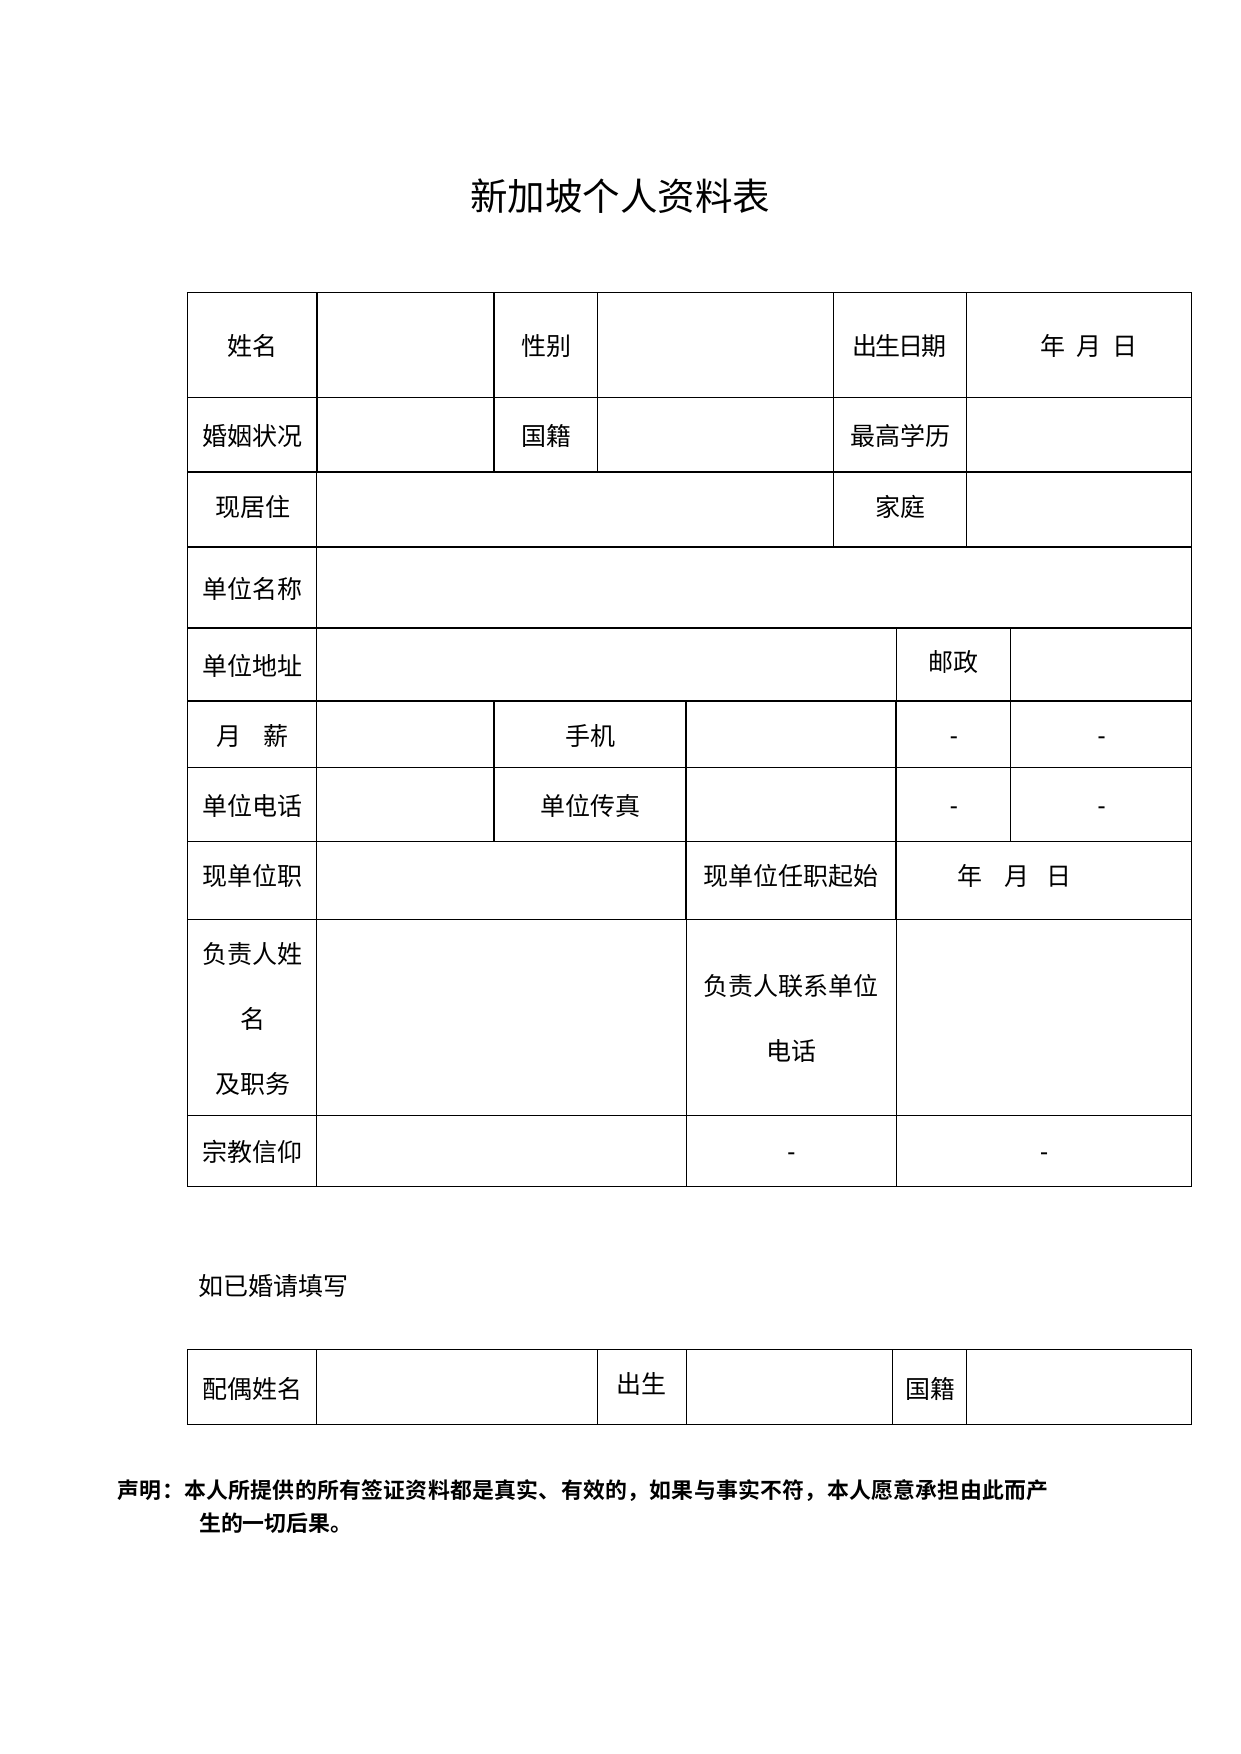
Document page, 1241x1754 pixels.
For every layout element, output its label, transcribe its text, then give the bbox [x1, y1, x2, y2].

table_cell [317, 768, 493, 841]
table_cell 配偶姓名 [188, 1350, 316, 1424]
table_cell [598, 398, 833, 471]
table_header 姓名 [188, 293, 316, 396]
table_cell [317, 473, 833, 546]
table_cell [317, 629, 896, 700]
table_cell [1011, 629, 1191, 700]
table_cell - [897, 702, 1010, 766]
table_cell 现居住 地址 [188, 473, 316, 546]
table_cell [687, 1350, 892, 1424]
table_cell 出生日期 [598, 1350, 686, 1424]
table_cell [967, 398, 1191, 471]
table_cell - [897, 768, 1010, 841]
text 新加坡个人资料表 [187, 162, 1053, 227]
table_cell [317, 1116, 686, 1186]
text 声明：本人所提供的所有签证资料都是真实、有效的，如果与事实不符，本人愿意承担由此而产生的一切后果。 [117, 1473, 1053, 1538]
table_header [318, 293, 493, 396]
table_cell 负责人姓名 及职务 [188, 920, 316, 1115]
table_cell 邮政 编码 [897, 629, 1010, 700]
table_cell 最高学历 [834, 398, 966, 471]
table_header 出生日期 [834, 293, 966, 396]
table_cell [317, 702, 493, 766]
table_cell - [1011, 768, 1191, 841]
table_cell 国籍 [495, 398, 597, 471]
table_cell 国籍 [893, 1350, 966, 1424]
table_header 性别 [495, 293, 597, 396]
table_header 年 月 日 [967, 293, 1191, 396]
table_cell [317, 920, 686, 1115]
table_cell 单位传真 [495, 768, 685, 841]
table_cell 宗教信仰 [188, 1116, 316, 1186]
table_cell 单位名称 [188, 548, 316, 627]
table_cell [967, 473, 1191, 546]
table_cell [967, 1350, 1191, 1424]
table_cell 月 薪 [188, 702, 316, 766]
table_cell [687, 768, 895, 841]
table_cell 年 月 日 —现在 [897, 842, 1191, 919]
table_cell [687, 702, 895, 766]
table_cell 现单位任职起始时间 [687, 842, 895, 919]
table_cell 单位地址 [188, 629, 316, 700]
table_cell - [897, 1116, 1191, 1186]
table_header [598, 293, 833, 396]
table_cell - [687, 1116, 896, 1186]
table_cell 婚姻状况 [188, 398, 316, 471]
table_cell [318, 398, 493, 471]
table_cell [317, 1350, 597, 1424]
table_cell [317, 842, 685, 919]
table_cell 负责人联系单位电话 [687, 920, 896, 1115]
table_cell [317, 548, 1191, 627]
table_cell [897, 920, 1191, 1115]
table_cell 家庭 电话 [834, 473, 966, 546]
table_cell 如已婚请填写 [188, 1187, 1192, 1349]
table_cell - [1011, 702, 1191, 766]
table_cell 单位电话 [188, 768, 316, 841]
table_cell 手机 [495, 702, 685, 766]
table_cell 现单位职务 [188, 842, 316, 919]
